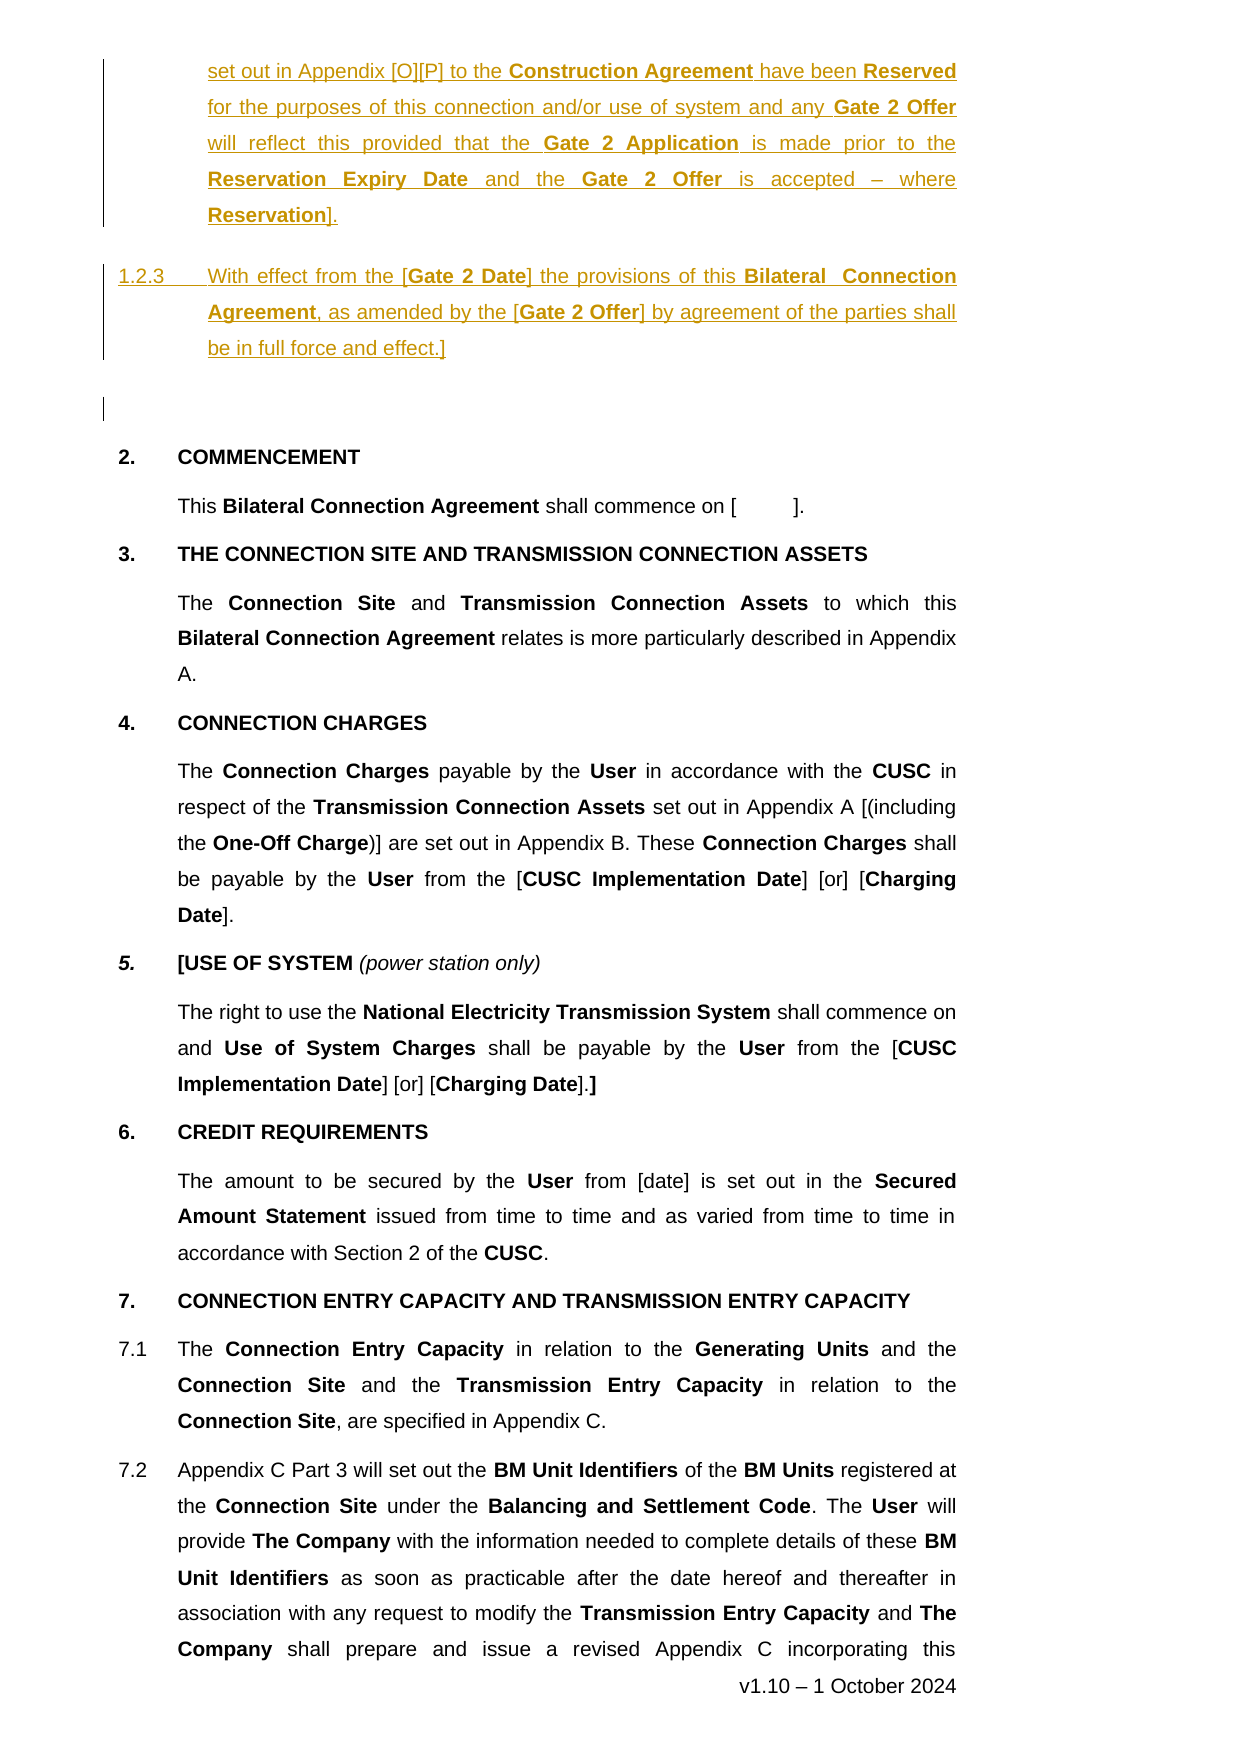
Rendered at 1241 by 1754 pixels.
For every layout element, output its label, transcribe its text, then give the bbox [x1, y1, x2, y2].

text The Connection Site and Transmission Connection Assets to which this Bilateral Connection Agreement relates is more particularly described in Appendix A. [118, 590, 957, 686]
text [118, 1457, 957, 1661]
text The right to use the National Electricity Transmission System shall commence on and Use of System Charges shall be payable by the User from the [CUSC Implementation Date] [or] [Charging Date].] [118, 1000, 957, 1096]
text The amount to be secured by the User from [date] is set out in the Secured Amount Statement issued from time to time and as varied from time to time in accordance with Section 2 of the CUSC. [118, 1168, 957, 1264]
text 5. [USE OF SYSTEM (power station only) [118, 951, 957, 975]
text 7. CONNECTION ENTRY CAPACITY AND TRANSMISSION ENTRY CAPACITY [118, 1289, 957, 1313]
text 7.1 The Connection Entry Capacity in relation to the Generating Units and the Connection Site and the Transmission Entry Capacity in relation to the Connection Site, are specified in Appendix C. [118, 1337, 957, 1433]
text 6. CREDIT REQUIREMENTS [118, 1120, 957, 1144]
text 2. COMMENCEMENT [118, 445, 957, 469]
text The Connection Charges payable by the User in accordance with the CUSC in respect of the Transmission Connection Assets set out in Appendix A [(including the One-Off Charge)] are set out in Appendix B. These Connection Charges shall be payable by the User from the [CUSC Implementation Date] [or] [Charging Date]. [118, 759, 957, 927]
text 3. THE CONNECTION SITE AND TRANSMISSION CONNECTION ASSETS [118, 542, 957, 566]
text 4. CONNECTION CHARGES [118, 711, 957, 734]
text This Bilateral Connection Agreement shall commence on [ ]. [177, 493, 957, 517]
